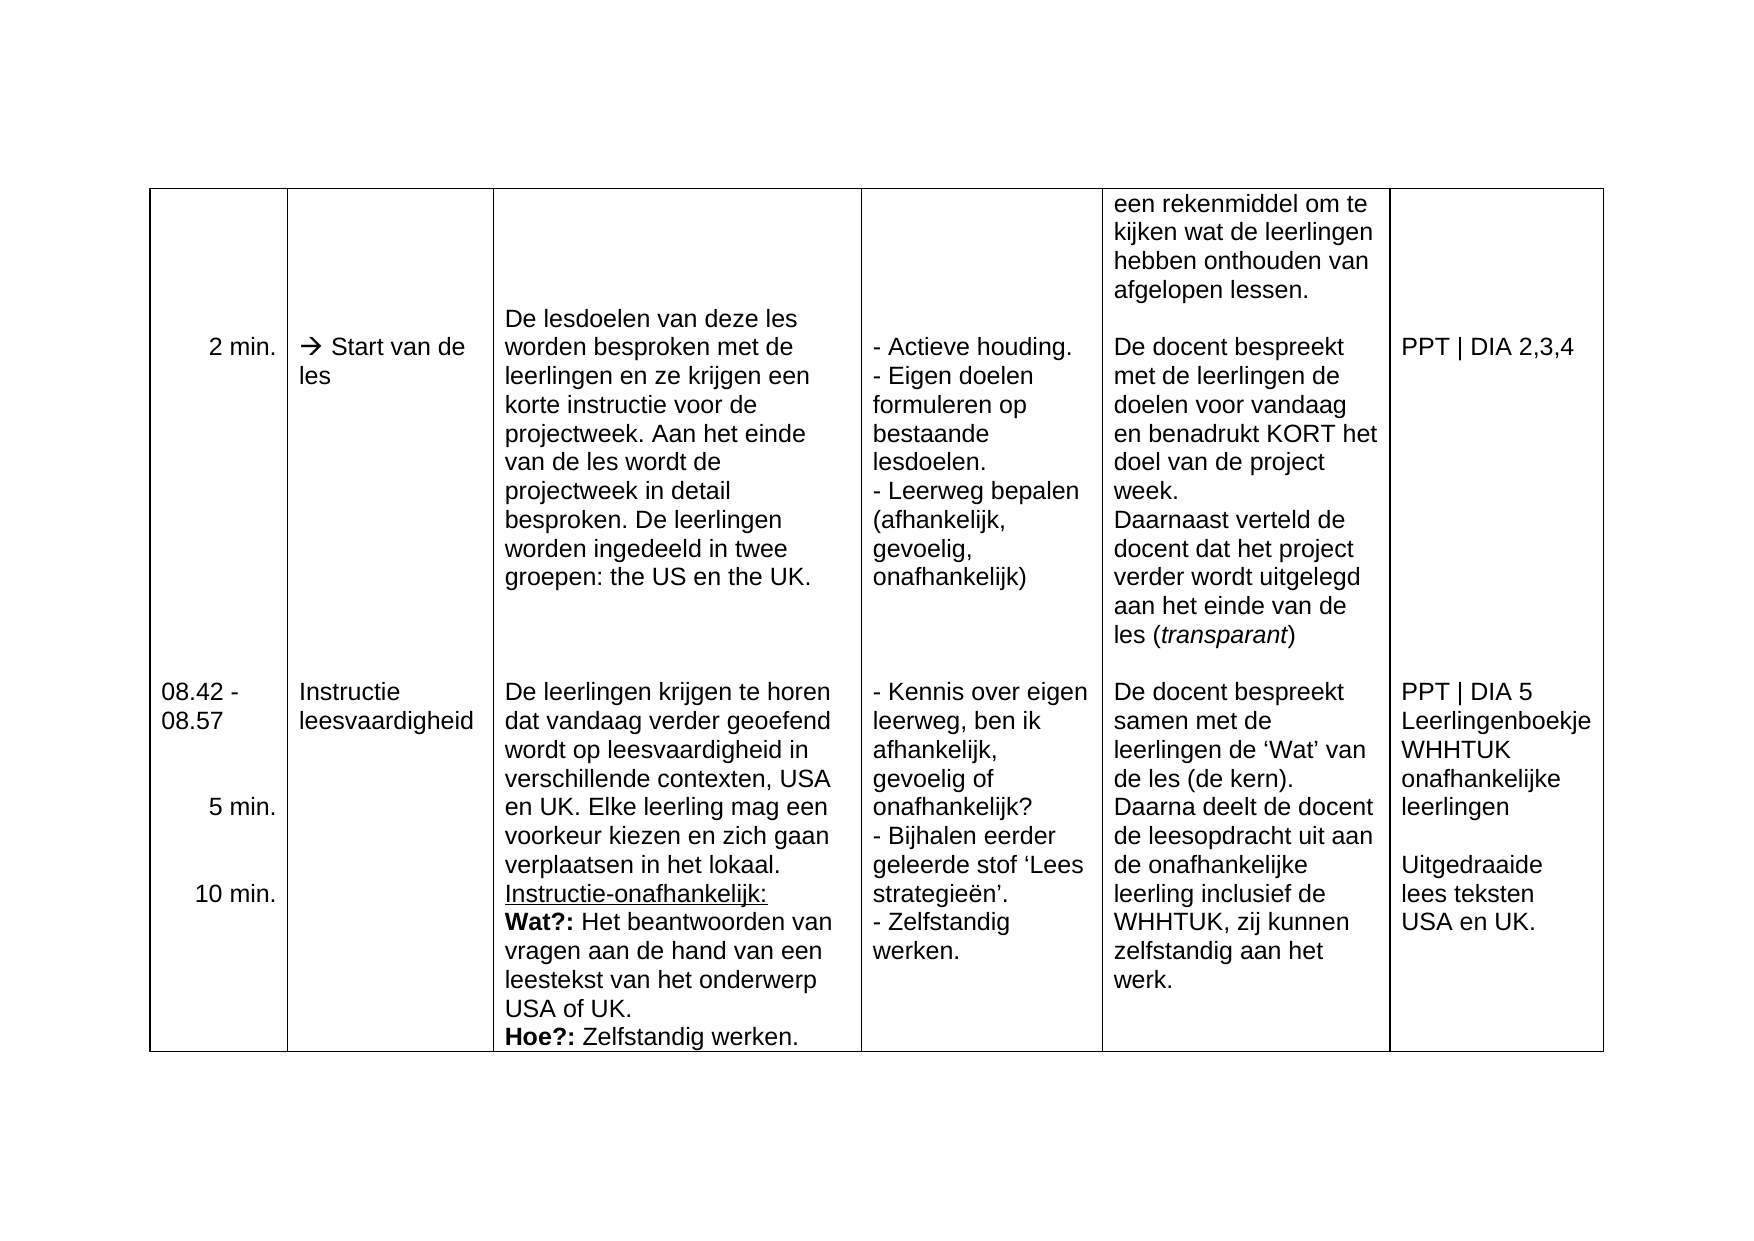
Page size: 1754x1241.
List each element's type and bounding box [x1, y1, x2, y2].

table_cell [288, 189, 493, 1051]
table_cell [494, 189, 861, 1051]
table_cell [1103, 189, 1389, 1051]
table_cell [862, 189, 1102, 1051]
table_cell [1391, 189, 1603, 1051]
table_cell [151, 189, 287, 1051]
